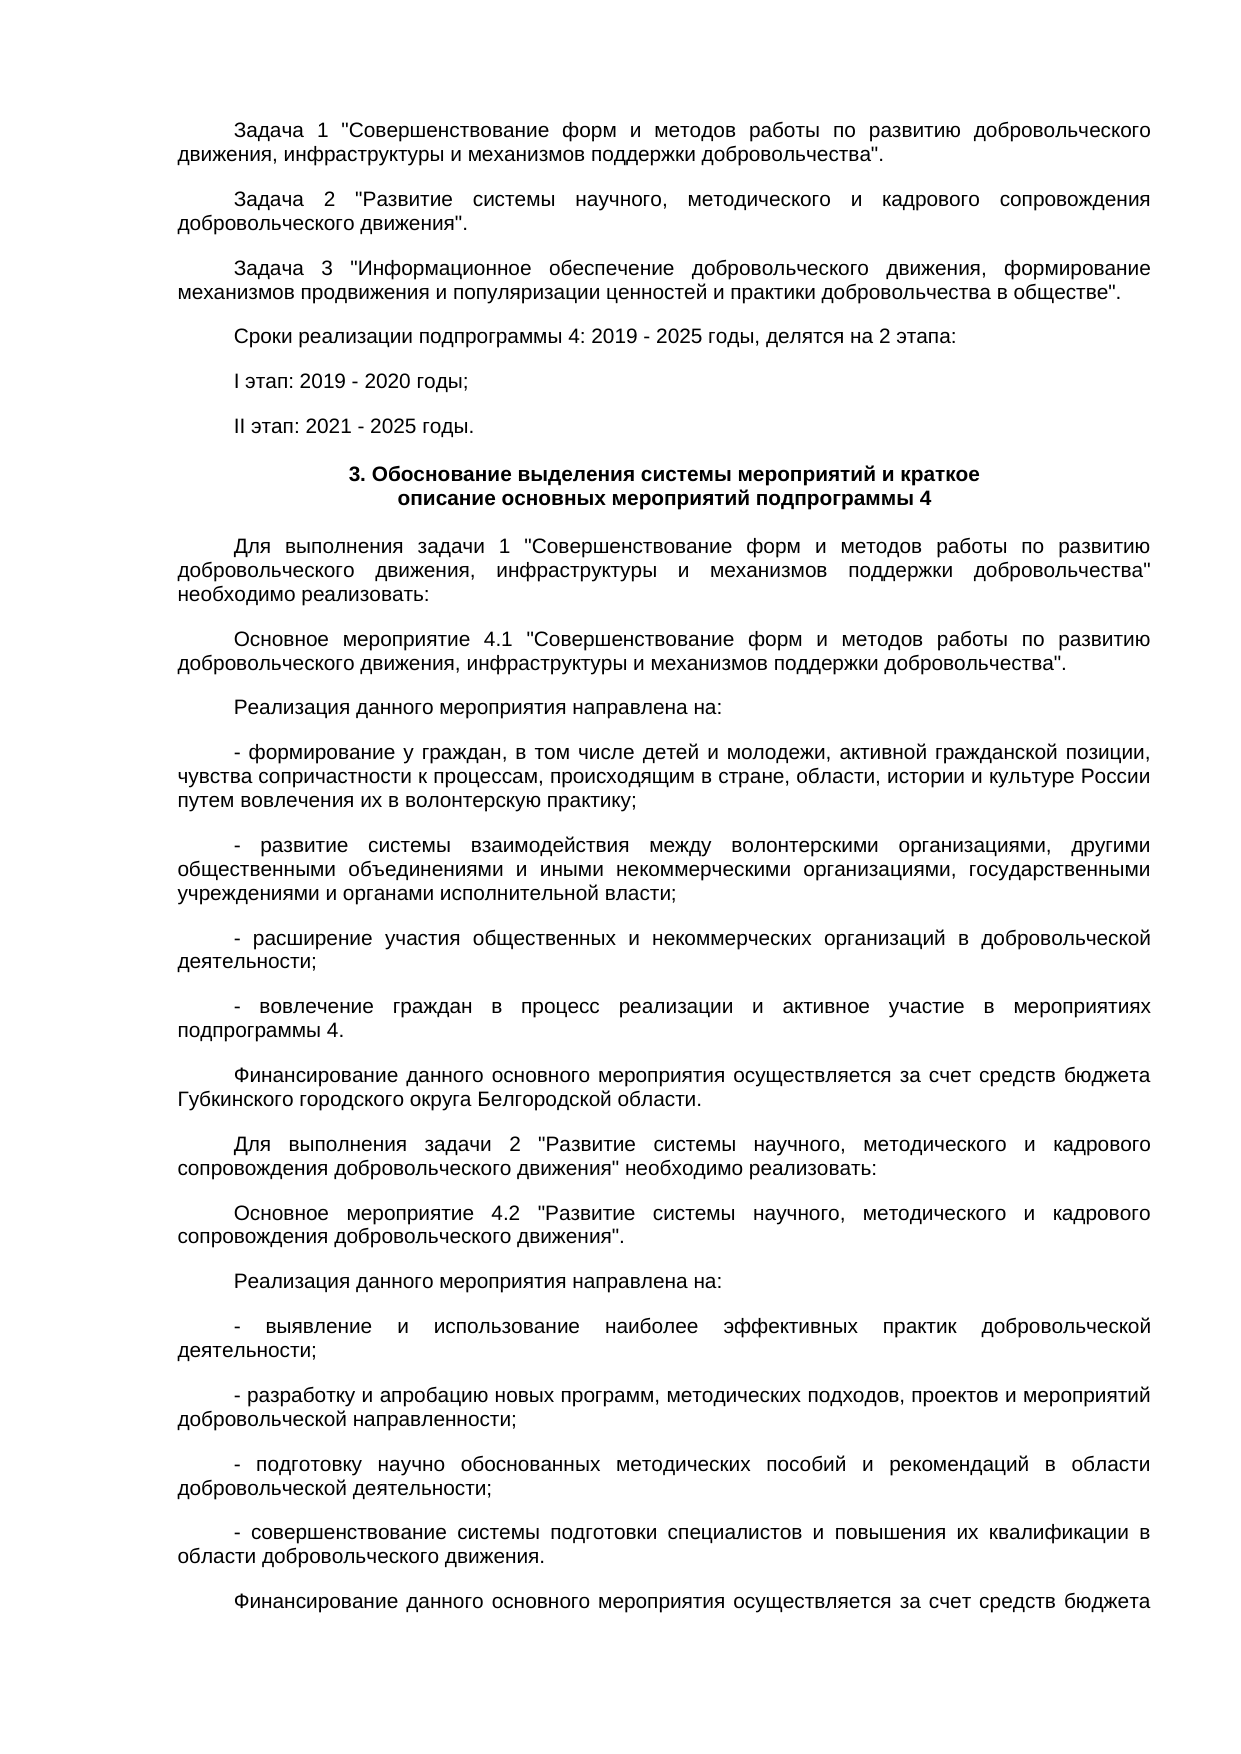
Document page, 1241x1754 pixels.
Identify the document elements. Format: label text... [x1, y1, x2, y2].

text Задача 2 "Развитие системы научного, методического и кадрового сопровождения добровольческого движения". [177, 187, 1152, 235]
text Задача 3 "Информационное обеспечение добровольческого движения, формирование механизмов продвижения и популяризации ценностей и практики добровольчества в обществе". [177, 256, 1152, 303]
text - разработку и апробацию новых программ, методических подходов, проектов и мероприятий добровольческой направленности; [177, 1383, 1152, 1431]
text Реализация данного мероприятия направлена на: [177, 1269, 1152, 1293]
title 3. Обоснование выделения системы мероприятий и краткое [177, 462, 1152, 486]
text Финансирование данного основного мероприятия осуществляется за счет средств бюджета Губкинского городского округа Белгородской области. [177, 1063, 1152, 1111]
text - совершенствование системы подготовки специалистов и повышения их квалификации в области добровольческого движения. [177, 1520, 1152, 1568]
text - расширение участия общественных и некоммерческих организаций в добровольческой деятельности; [177, 925, 1152, 973]
text - формирование у граждан, в том числе детей и молодежи, активной гражданской позиции, чувства сопричастности к процессам, происходящим в стране, области, истории и культуре России путем вовлечения их в волонтерскую практику; [177, 740, 1152, 812]
text Основное мероприятие 4.1 "Совершенствование форм и методов работы по развитию добровольческого движения, инфраструктуры и механизмов поддержки добровольчества". [177, 626, 1152, 674]
text Задача 1 "Совершенствование форм и методов работы по развитию добровольческого движения, инфраструктуры и механизмов поддержки добровольчества". [177, 118, 1152, 166]
text - подготовку научно обоснованных методических пособий и рекомендаций в области добровольческой деятельности; [177, 1451, 1152, 1499]
text Для выполнения задачи 2 "Развитие системы научного, методического и кадрового сопровождения добровольческого движения" необходимо реализовать: [177, 1132, 1152, 1179]
text I этап: 2019 - 2020 годы; [177, 369, 1152, 393]
text - выявление и использование наиболее эффективных практик добровольческой деятельности; [177, 1314, 1152, 1362]
text Для выполнения задачи 1 "Совершенствование форм и методов работы по развитию добровольческого движения, инфраструктуры и механизмов поддержки добровольчества" необходимо реализовать: [177, 534, 1152, 606]
text - развитие системы взаимодействия между волонтерскими организациями, другими общественными объединениями и иными некоммерческими организациями, государственными учреждениями и органами исполнительной власти; [177, 833, 1152, 904]
title описание основных мероприятий подпрограммы 4 [177, 486, 1152, 510]
text Сроки реализации подпрограммы 4: 2019 - 2025 годы, делятся на 2 этапа: [177, 324, 1152, 348]
text II этап: 2021 - 2025 годы. [177, 414, 1152, 438]
text - вовлечение граждан в процесс реализации и активное участие в мероприятиях подпрограммы 4. [177, 994, 1152, 1042]
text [177, 1589, 1152, 1613]
text Реализация данного мероприятия направлена на: [177, 695, 1152, 719]
text Основное мероприятие 4.2 "Развитие системы научного, методического и кадрового сопровождения добровольческого движения". [177, 1200, 1152, 1248]
